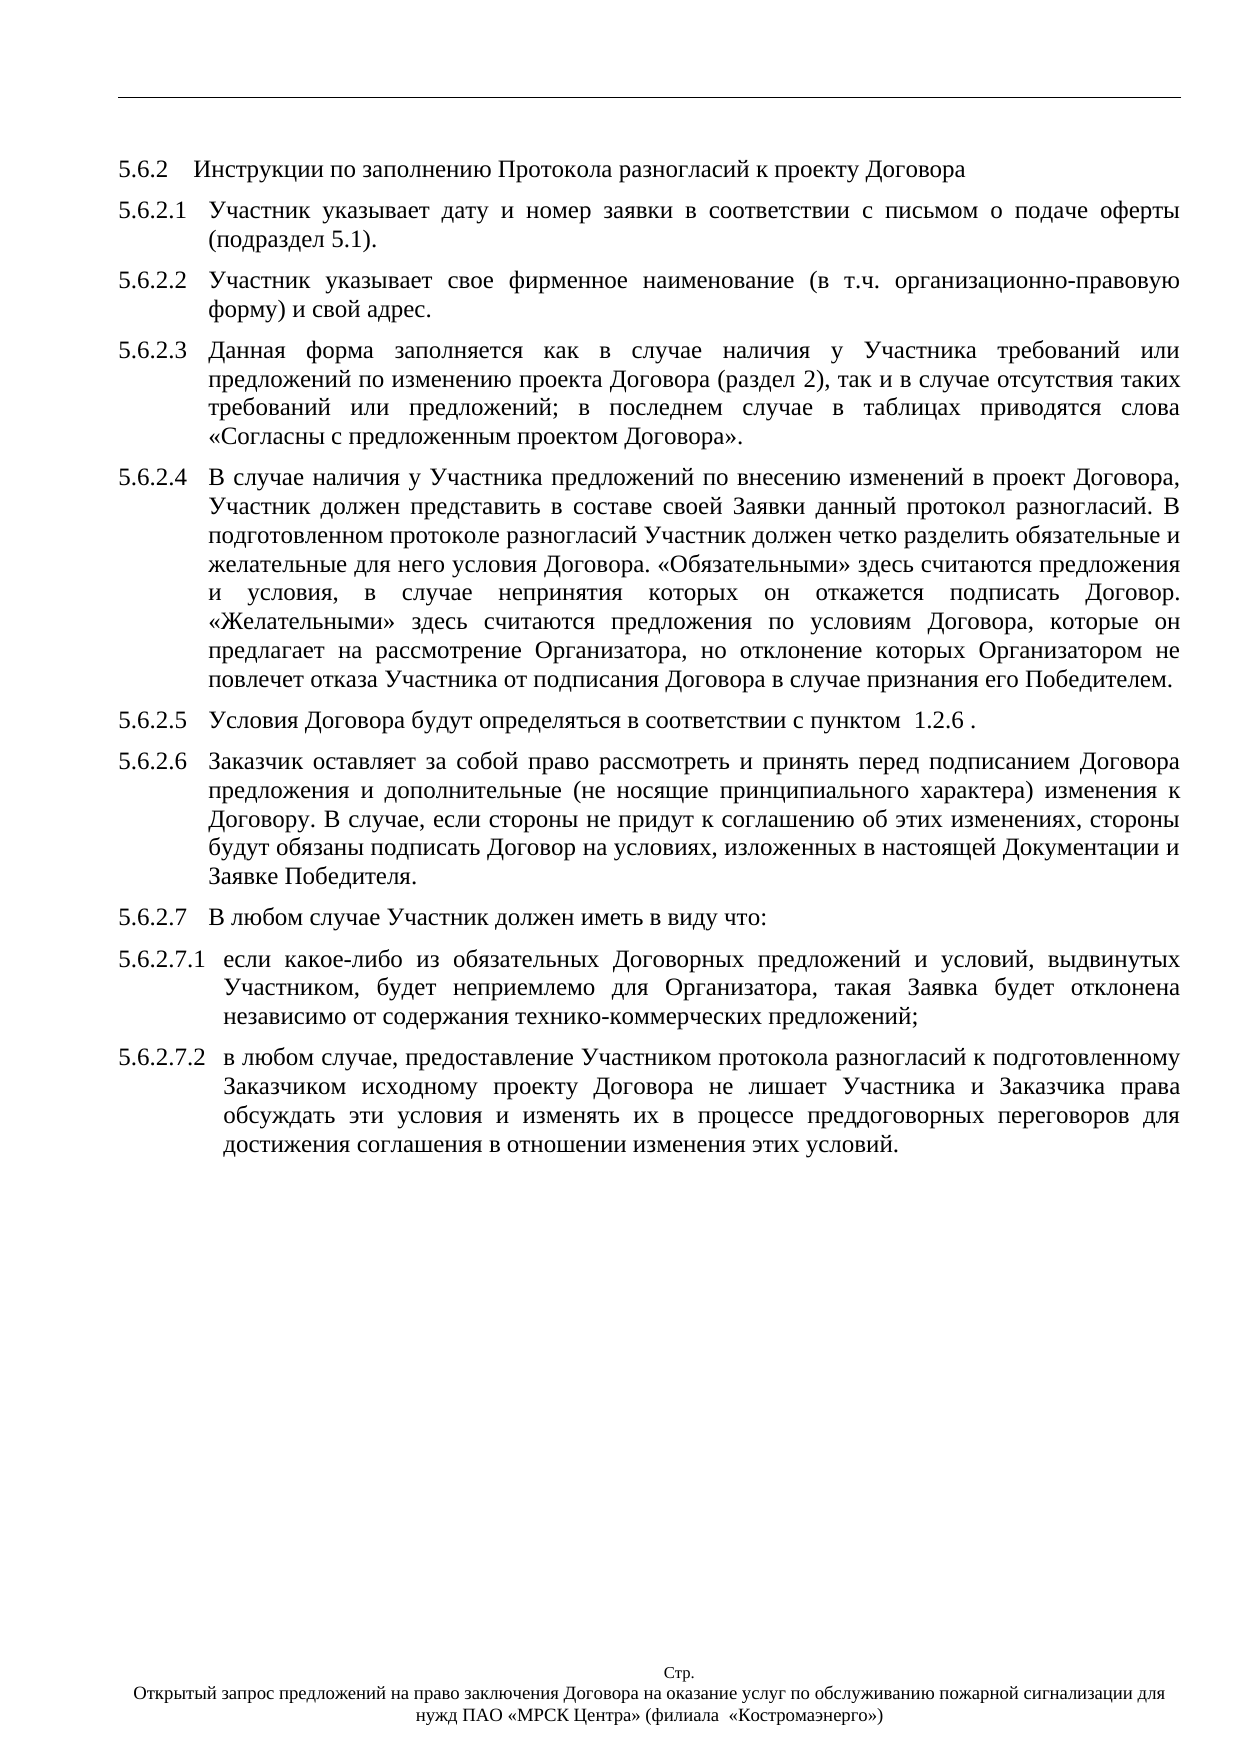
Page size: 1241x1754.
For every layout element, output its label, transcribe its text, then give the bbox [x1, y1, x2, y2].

list В случае наличия у Участника предложений по внесению изменений в проект Договора, Участник должен представить в составе своей Заявки данный протокол разногласий. В подготовленном протоколе разногласий Участник должен четко разделить обязательные и желательные для него условия Договора. «Обязательными» здесь считаются предложения и условия, в случае непринятия которых он откажется подписать Договор. «Желательными» здесь считаются предложения по условиям Договора, которые он предлагает на рассмотрение Организатора, но отклонение которых Организатором не повлечет отказа Участника от подписания Договора в случае признания его Победителем. [118, 462, 1181, 692]
list Участник указывает дату и номер заявки в соответствии с письмом о подаче оферты (подраздел 5.1). [118, 195, 1181, 252]
list если какое-либо из обязательных Договорных предложений и условий, выдвинутых Участником, будет неприемлемо для Организатора, такая Заявка будет отклонена независимо от содержания технико-коммерческих предложений; [118, 944, 1181, 1030]
list В любом случае Участник должен иметь в виду что: [118, 902, 1181, 931]
list Участник указывает свое фирменное наименование (в т.ч. организационно-правовую форму) и свой адрес. [118, 265, 1181, 322]
subtitle Инструкции по заполнению Протокола разногласий к проекту Договора [118, 154, 1181, 182]
list Данная форма заполняется как в случае наличия у Участника требований или предложений по изменению проекта Договора (раздел 2), так и в случае отсутствия таких требований или предложений; в последнем случае в таблицах приводятся слова «Согласны с предложенным проектом Договора». [118, 335, 1181, 450]
list в любом случае, предоставление Участником протокола разногласий к подготовленному Заказчиком исходному проекту Договора не лишает Участника и Заказчика права обсуждать эти условия и изменять их в процессе преддоговорных переговоров для достижения соглашения в отношении изменения этих условий. [118, 1042, 1181, 1157]
list Заказчик оставляет за собой право рассмотреть и принять перед подписанием Договора предложения и дополнительные (не носящие принципиального характера) изменения к Договору. В случае, если стороны не придут к соглашению об этих изменениях, стороны будут обязаны подписать Договор на условиях, изложенных в настоящей Документации и Заявке Победителя. [118, 746, 1181, 890]
list Условия Договора будут определяться в соответствии с пунктом 1.2.6 . [118, 705, 1181, 734]
